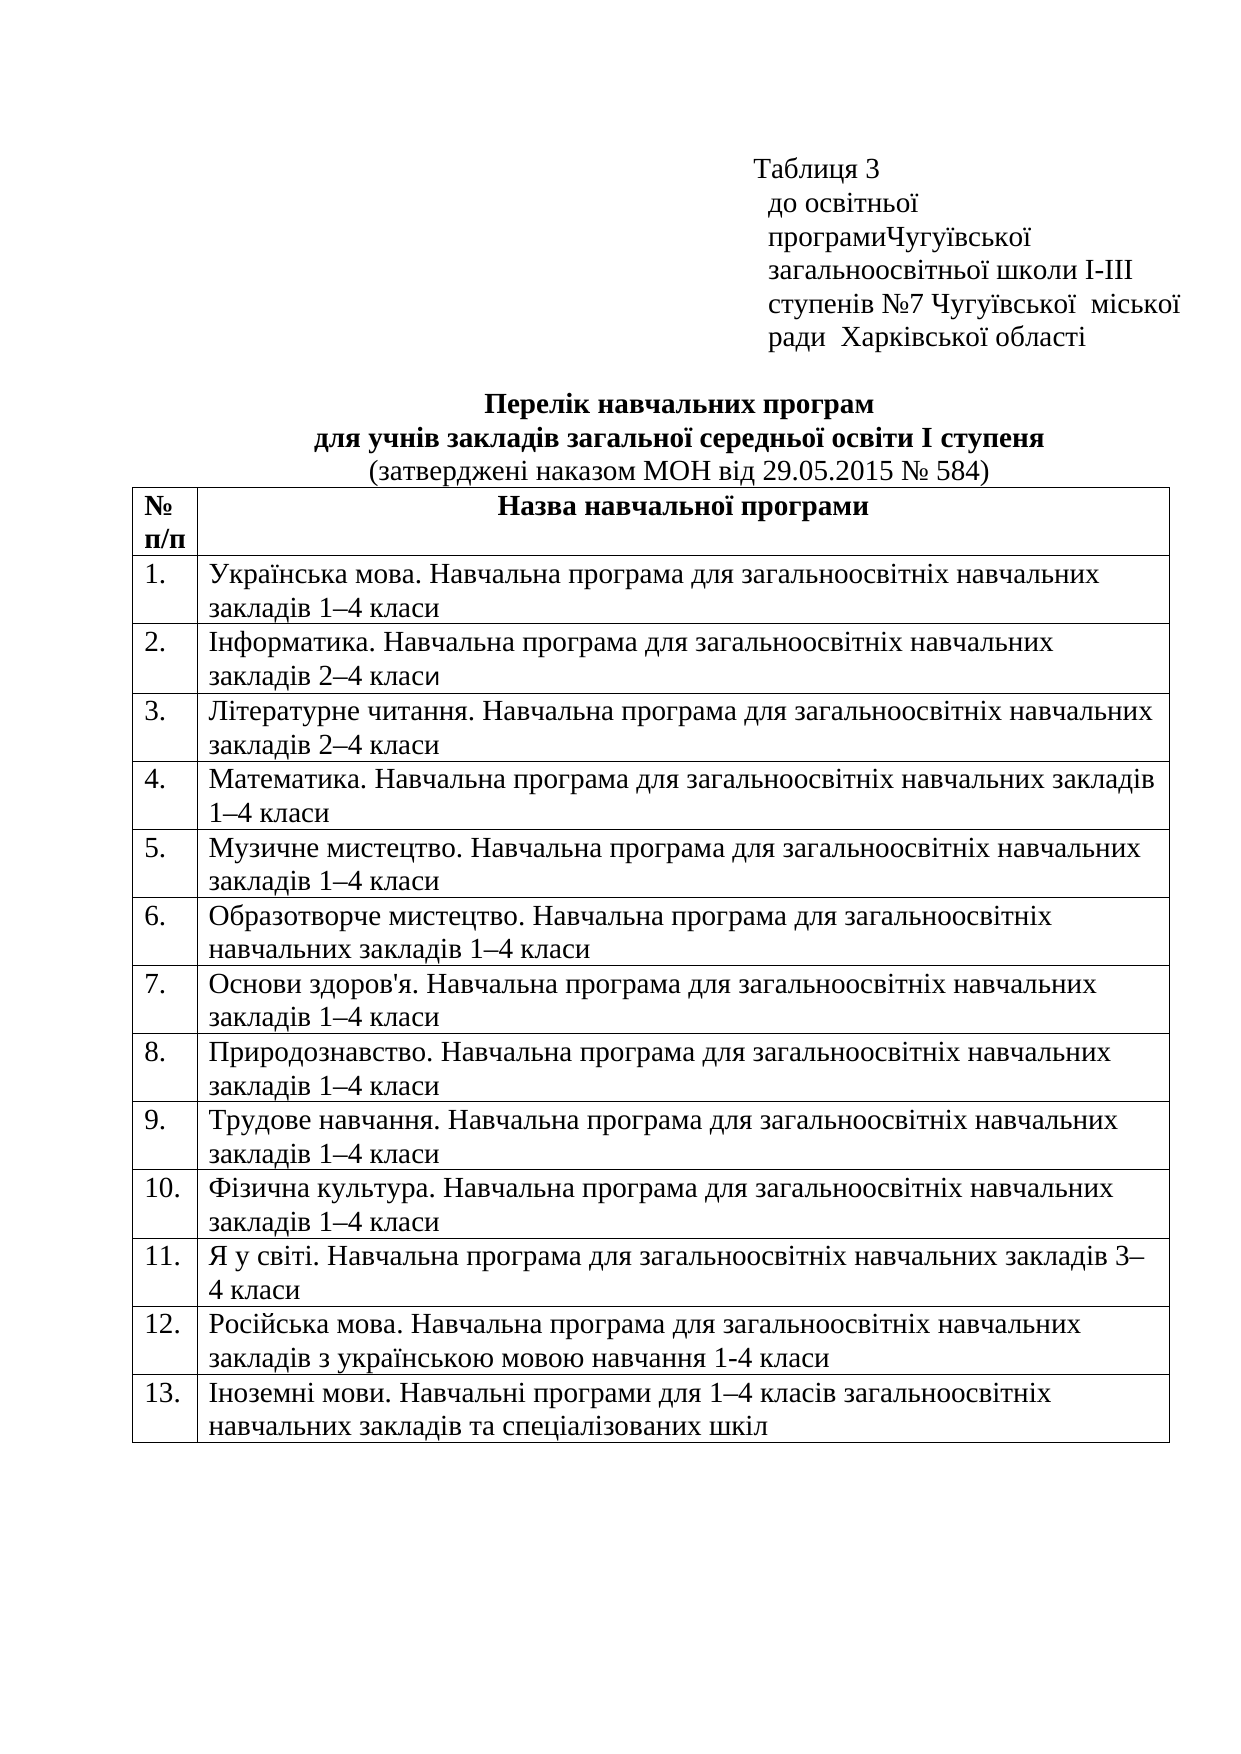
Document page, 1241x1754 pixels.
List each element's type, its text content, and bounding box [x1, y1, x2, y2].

table_cell [133, 1375, 197, 1442]
table_cell Природознавство. Навчальна програма для загальноосвітніх навчальних закладів 1–4 класи [198, 1034, 1169, 1101]
table_cell [133, 966, 197, 1033]
table_cell Інформатика. Навчальна програма для загальноосвітніх навчальних закладів 2–4 класи [198, 624, 1169, 692]
table_cell Російська мова. Навчальна програма для загальноосвітніх навчальних закладів з українською мовою навчання 1-4 класи [198, 1307, 1169, 1374]
table_cell [133, 1239, 197, 1306]
text Таблиця 3 [753, 152, 1181, 185]
table_cell [133, 556, 197, 623]
table_cell Основи здоров'я. Навчальна програма для загальноосвітніх навчальних закладів 1–4 класи [198, 966, 1169, 1033]
table_cell [133, 1102, 197, 1169]
table_cell Іноземні мови. Навчальні програми для 1–4 класів загальноосвітніх навчальних закладів та спеціалізованих шкіл [198, 1375, 1169, 1442]
table_cell [133, 1034, 197, 1101]
table_cell Математика. Навчальна програма для загальноосвітніх навчальних закладів 1–4 класи [198, 762, 1169, 829]
table_cell Українська мова. Навчальна програма для загальноосвітніх навчальних закладів 1–4 класи [198, 556, 1169, 623]
text до освітньої програмиЧугуївської загальноосвітньої школи І-ІІІ ступенів №7 Чугуївської міської ради Харківської області [768, 185, 1181, 353]
text (затверджені наказом МОН від 29.05.2015 № 584) [177, 453, 1181, 487]
table_cell [133, 898, 197, 965]
table_cell [133, 830, 197, 897]
table_cell [133, 1170, 197, 1237]
table_cell [133, 624, 197, 692]
table_cell Музичне мистецтво. Навчальна програма для загальноосвітніх навчальних закладів 1–4 класи [198, 830, 1169, 897]
table_cell Трудове навчання. Навчальна програма для загальноосвітніх навчальних закладів 1–4 класи [198, 1102, 1169, 1169]
table_cell Образотворче мистецтво. Навчальна програма для загальноосвітніх навчальних закладів 1–4 класи [198, 898, 1169, 965]
text Перелік навчальних програм [177, 386, 1181, 420]
table_header № п/п [133, 488, 197, 555]
text для учнів закладів загальної середньої освіти І ступеня [177, 420, 1181, 453]
table_header Назва навчальної програми [198, 488, 1169, 555]
table_cell Літературне читання. Навчальна програма для загальноосвітніх навчальних закладів 2–4 класи [198, 694, 1169, 761]
table_cell [133, 762, 197, 829]
table_cell [133, 694, 197, 761]
table_cell [133, 1307, 197, 1374]
table_cell Я у світі. Навчальна програма для загальноосвітніх навчальних закладів 3–4 класи [198, 1239, 1169, 1306]
table_cell Фізична культура. Навчальна програма для загальноосвітніх навчальних закладів 1–4 класи [198, 1170, 1169, 1237]
